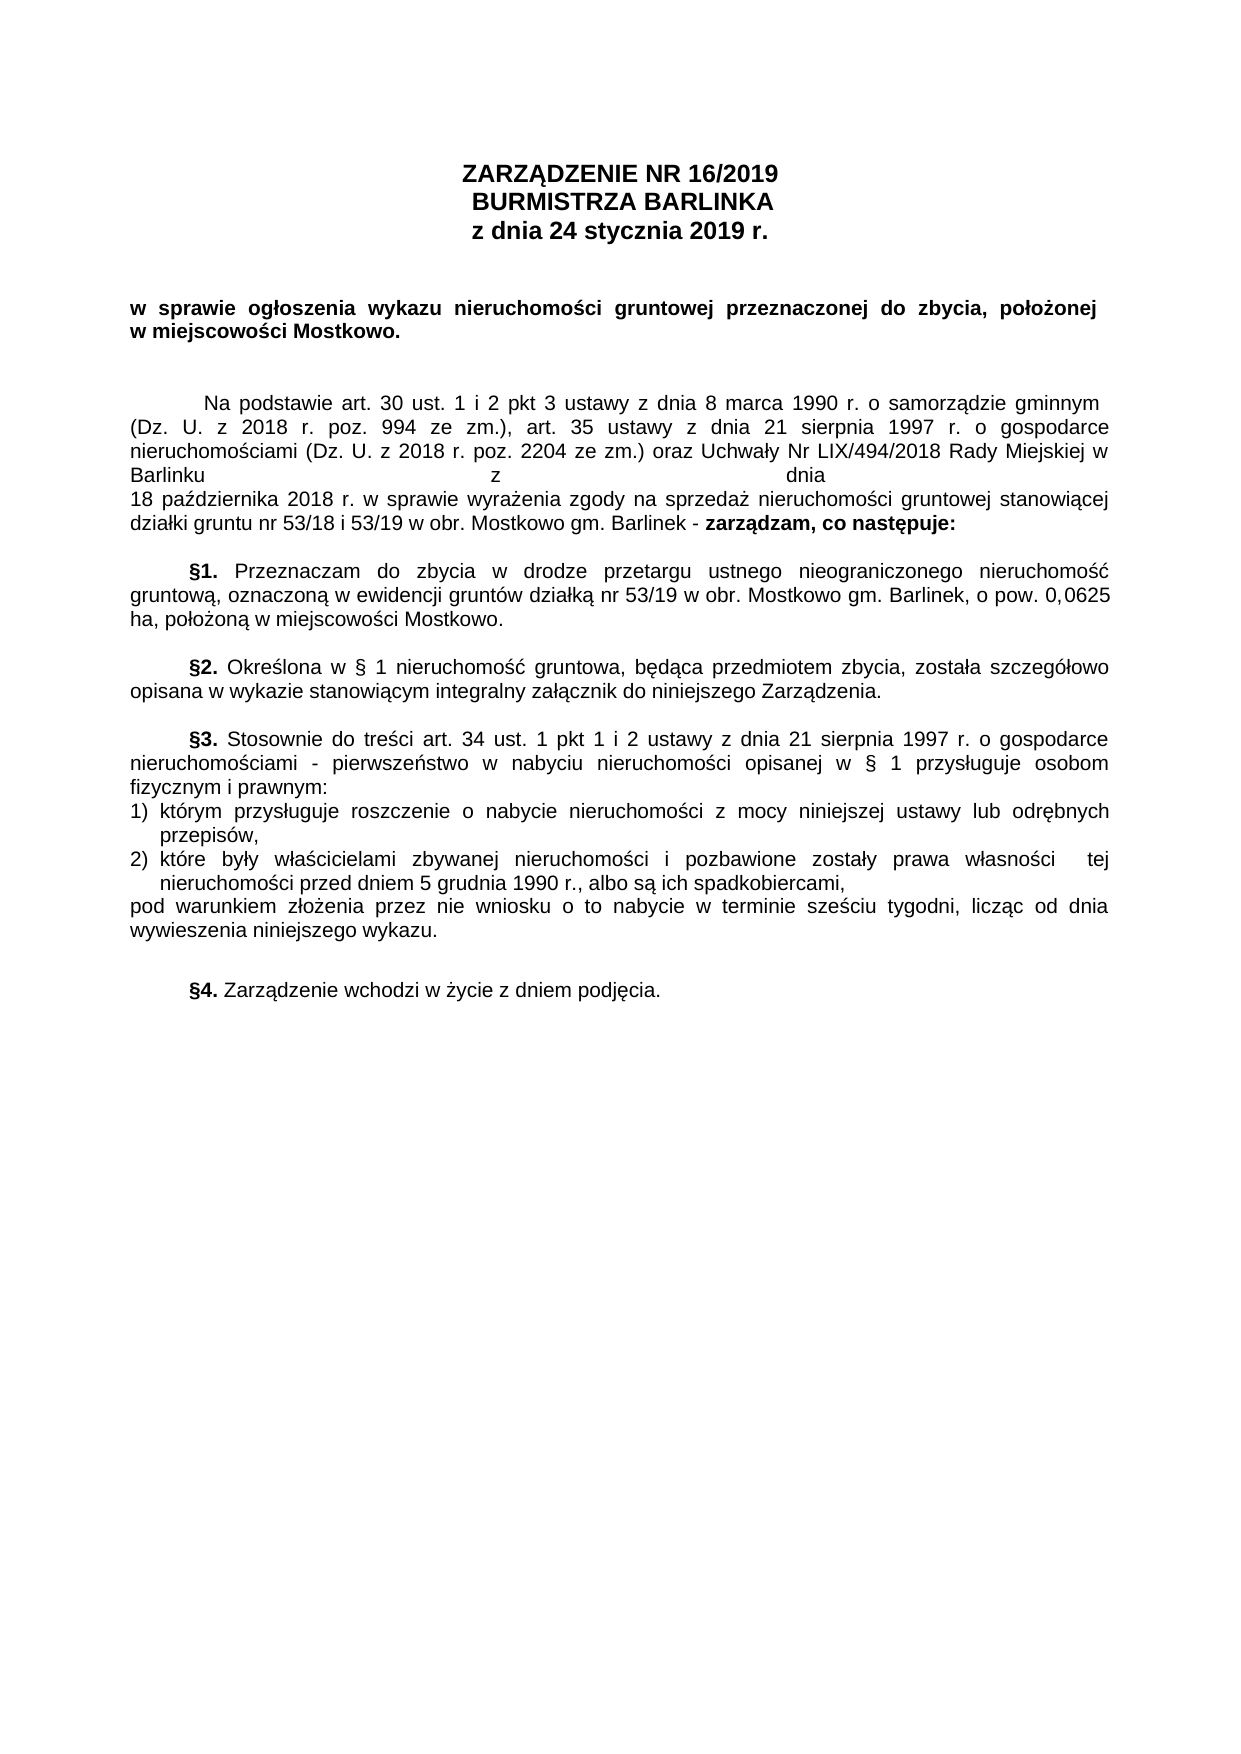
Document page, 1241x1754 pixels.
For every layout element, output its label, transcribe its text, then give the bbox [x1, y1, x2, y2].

text z dnia 24 stycznia 2019 r. [130, 216, 1110, 245]
text §3. Stosownie do treści art. 34 ust. 1 pkt 1 i 2 ustawy z dnia 21 sierpnia 1997 r. o gospodarce nieruchomościami - pierwszeństwo w nabyciu nieruchomości opisanej w § 1 przysługuje osobom fizycznym i prawnym: [130, 727, 1110, 798]
title ZARZĄDZENIE NR 16/2019 [130, 159, 1110, 187]
text §2. Określona w § 1 nieruchomość gruntowa, będąca przedmiotem zbycia, została szczegółowo opisana w wykazie stanowiącym integralny załącznik do niniejszego Zarządzenia. [130, 655, 1110, 703]
list którym przysługuje roszczenie o nabycie nieruchomości z mocy niniejszej ustawy lub odrębnych przepisów, [130, 798, 1110, 846]
text Na podstawie art. 30 ust. 1 i 2 pkt 3 ustawy z dnia 8 marca 1990 r. o samorządzie gminnym (Dz. U. z 2018 r. poz. 994 ze zm.), art. 35 ustawy z dnia 21 sierpnia 1997 r. o gospodarce nieruchomościami (Dz. U. z 2018 r. poz. 2204 ze zm.) oraz Uchwały Nr LIX/494/2018 Rady Miejskiej w Barlinku z dnia 18 października 2018 r. w sprawie wyrażenia zgody na sprzedaż nieruchomości gruntowej stanowiącej działki gruntu nr 53/18 i 53/19 w obr. Mostkowo gm. Barlinek - zarządzam, co następuje: [130, 391, 1110, 535]
subtitle BURMISTRZA BARLINKA [130, 187, 1110, 216]
text pod warunkiem złożenia przez nie wniosku o to nabycie w terminie sześciu tygodni, licząc od dnia wywieszenia niniejszego wykazu. [130, 894, 1110, 942]
text §1. Przeznaczam do zbycia w drodze przetargu ustnego nieograniczonego nieruchomość gruntową, oznaczoną w ewidencji gruntów działką nr 53/19 w obr. Mostkowo gm. Barlinek, o pow. 0,0625 ha, położoną w miejscowości Mostkowo. [130, 559, 1110, 631]
list które były właścicielami zbywanej nieruchomości i pozbawione zostały prawa własności tej nieruchomości przed dniem 5 grudnia 1990 r., albo są ich spadkobiercami, [130, 846, 1110, 894]
text w sprawie ogłoszenia wykazu nieruchomości gruntowej przeznaczonej do zbycia, położonej w miejscowości Mostkowo. [130, 295, 1110, 343]
text §4. Zarządzenie wchodzi w życie z dniem podjęcia. [130, 978, 1110, 1002]
